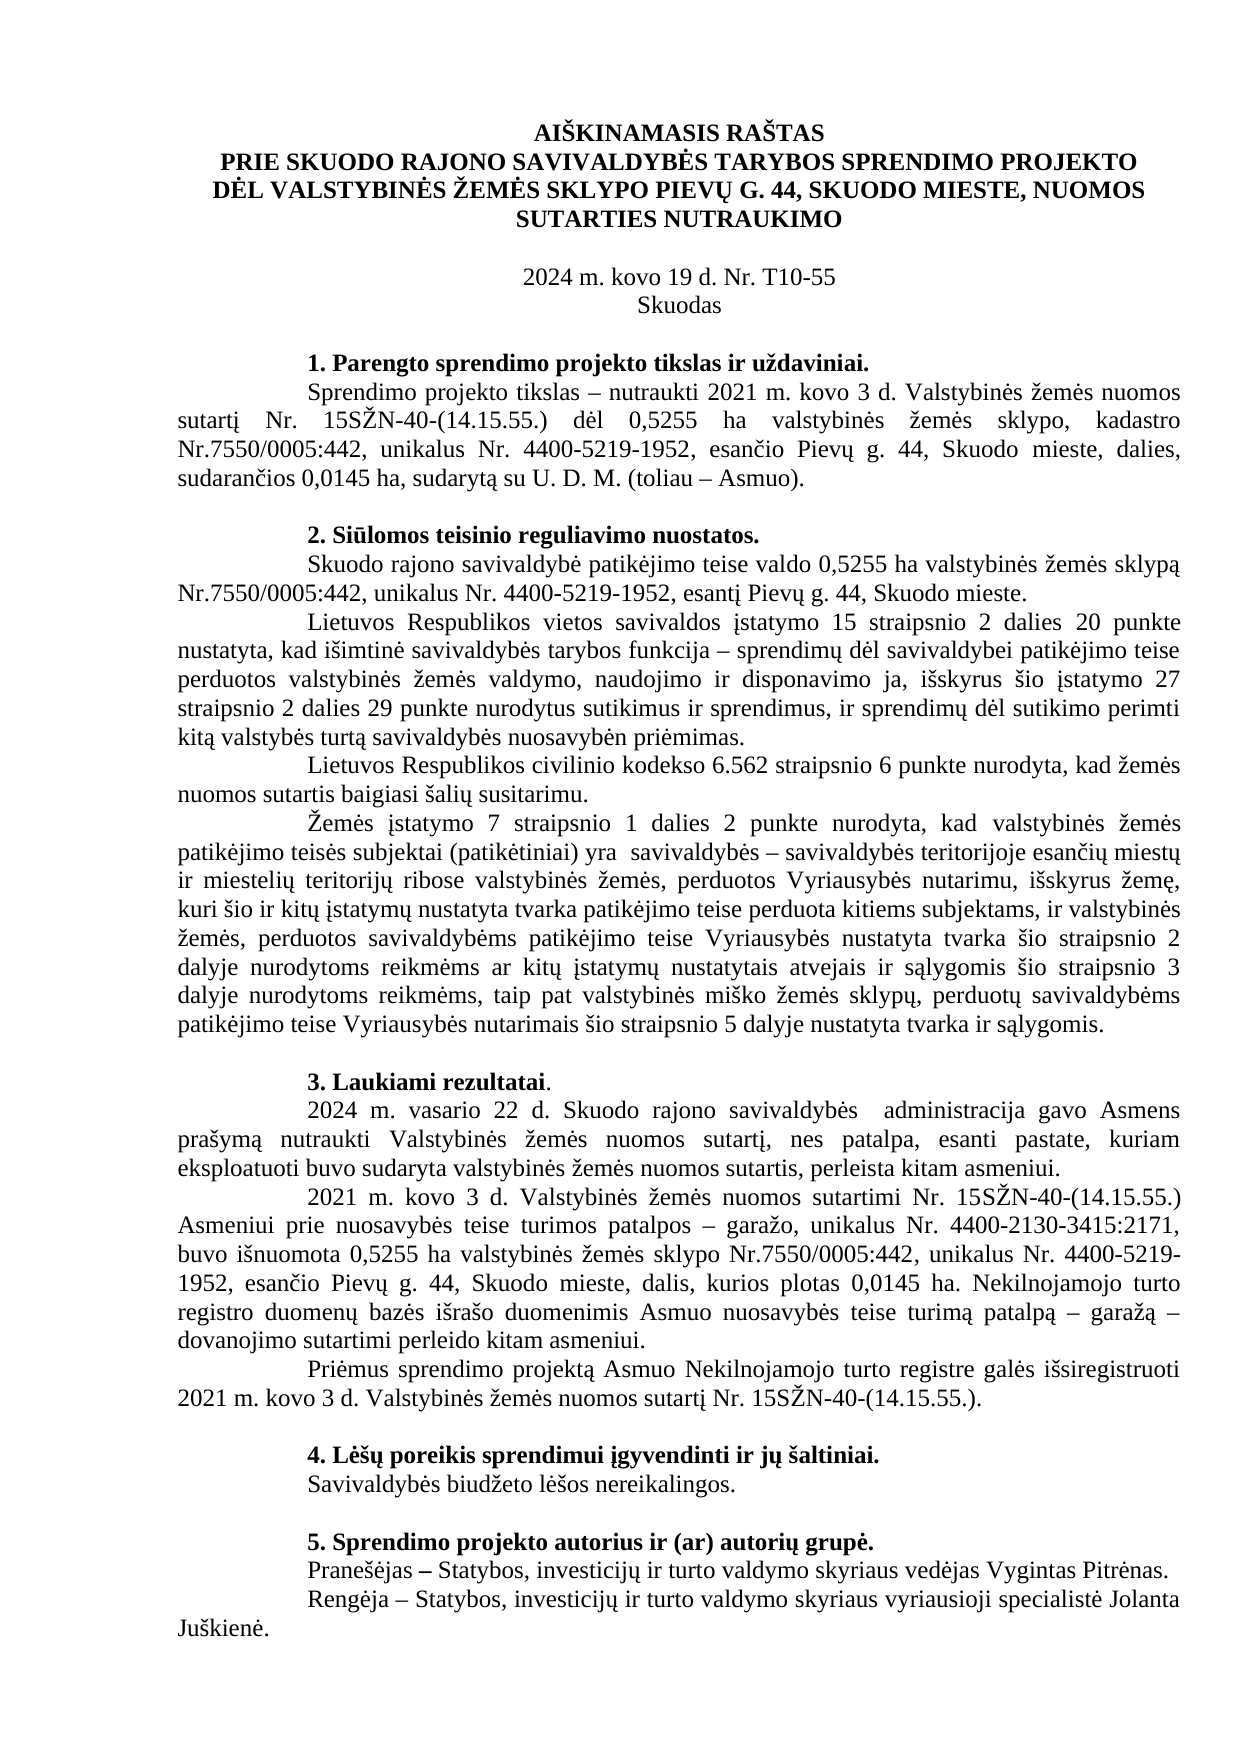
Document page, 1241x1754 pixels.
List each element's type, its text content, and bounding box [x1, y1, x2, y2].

text Lietuvos Respublikos civilinio kodekso 6.562 straipsnio 6 punkte nurodyta, kad žemės nuomos sutartis baigiasi šalių susitarimu. [177, 751, 1181, 808]
list Sprendimo projekto tikslas – nutraukti 2021 m. kovo 3 d. Valstybinės žemės nuomos sutartį Nr. 15SŽN-40-(14.15.55.) dėl 0,5255 ha valstybinės žemės sklypo, kadastro Nr.7550/0005:442, unikalus Nr. 4400-5219-1952, esančio Pievų g. 44, Skuodo mieste, dalies, sudarančios 0,0145 ha, sudarytą su U. D. M. (toliau – Asmuo). [177, 377, 1181, 492]
text Rengėja – Statybos, investicijų ir turto valdymo skyriaus vyriausioji specialistė Jolanta Juškienė. [177, 1584, 1181, 1642]
text Žemės įstatymo 7 straipsnio 1 dalies 2 punkte nurodyta, kad valstybinės žemės patikėjimo teisės subjektai (patikėtiniai) yra savivaldybės – savivaldybės teritorijoje esančių miestų ir miestelių teritorijų ribose valstybinės žemės, perduotos Vyriausybės nutarimu, išskyrus žemę, kuri šio ir kitų įstatymų nustatyta tvarka patikėjimo teise perduota kitiems subjektams, ir valstybinės žemės, perduotos savivaldybėms patikėjimo teise Vyriausybės nustatyta tvarka šio straipsnio 2 dalyje nurodytoms reikmėms ar kitų įstatymų nustatytais atvejais ir sąlygomis šio straipsnio 3 dalyje nurodytoms reikmėms, taip pat valstybinės miško žemės sklypų, perduotų savivaldybėms patikėjimo teise Vyriausybės nutarimais šio straipsnio 5 dalyje nustatyta tvarka ir sąlygomis. [177, 808, 1181, 1038]
text 2024 m. vasario 22 d. Skuodo rajono savivaldybės administracija gavo Asmens prašymą nutraukti Valstybinės žemės nuomos sutartį, nes patalpa, esanti pastate, kuriam eksploatuoti buvo sudaryta valstybinės žemės nuomos sutartis, perleista kitam asmeniui. [177, 1096, 1181, 1182]
text 2024 m. kovo 19 d. Nr. T10-55 [177, 262, 1181, 291]
text Skuodo rajono savivaldybė patikėjimo teise valdo 0,5255 ha valstybinės žemės sklypą Nr.7550/0005:442, unikalus Nr. 4400-5219-1952, esantį Pievų g. 44, Skuodo mieste. [177, 549, 1181, 607]
text 3. Laukiami rezultatai. [177, 1067, 1181, 1096]
text Pranešėjas – Statybos, investicijų ir turto valdymo skyriaus vedėjas Vygintas Pitrėnas. [177, 1556, 1181, 1584]
text AIŠKINAMASIS RAŠTAS [177, 118, 1181, 147]
text Priėmus sprendimo projektą Asmuo Nekilnojamojo turto registre galės išsiregistruoti 2021 m. kovo 3 d. Valstybinės žemės nuomos sutartį Nr. 15SŽN-40-(14.15.55.). [177, 1354, 1181, 1412]
text 4. Lėšų poreikis sprendimui įgyvendinti ir jų šaltiniai. [177, 1441, 1181, 1469]
text PRIE SKUODO RAJONO SAVIVALDYBĖS TARYBOS SPRENDIMO PROJEKTO [177, 147, 1181, 176]
text 1. Parengto sprendimo projekto tikslas ir uždaviniai. [177, 348, 1181, 377]
text 2. Siūlomos teisinio reguliavimo nuostatos. [177, 521, 1181, 549]
text 2021 m. kovo 3 d. Valstybinės žemės nuomos sutartimi Nr. 15SŽN-40-(14.15.55.) Asmeniui prie nuosavybės teise turimos patalpos – garažo, unikalus Nr. 4400-2130-3415:2171, buvo išnuomota 0,5255 ha valstybinės žemės sklypo Nr.7550/0005:442, unikalus Nr. 4400-5219-1952, esančio Pievų g. 44, Skuodo mieste, dalis, kurios plotas 0,0145 ha. Nekilnojamojo turto registro duomenų bazės išrašo duomenimis Asmuo nuosavybės teise turimą patalpą – garažą –dovanojimo sutartimi perleido kitam asmeniui. [177, 1182, 1181, 1354]
text DĖL valstybinės žemės sklypo pievų g. 44, skuodo mieste, nuomos sutarties nutraukimo [177, 176, 1181, 233]
text Lietuvos Respublikos vietos savivaldos įstatymo 15 straipsnio 2 dalies 20 punkte nustatyta, kad išimtinė savivaldybės tarybos funkcija – sprendimų dėl savivaldybei patikėjimo teise perduotos valstybinės žemės valdymo, naudojimo ir disponavimo ja, išskyrus šio įstatymo 27 straipsnio 2 dalies 29 punkte nurodytus sutikimus ir sprendimus, ir sprendimų dėl sutikimo perimti kitą valstybės turtą savivaldybės nuosavybėn priėmimas. [177, 607, 1181, 751]
text Skuodas [177, 291, 1181, 319]
text 5. Sprendimo projekto autorius ir (ar) autorių grupė. [177, 1527, 1181, 1556]
text Savivaldybės biudžeto lėšos nereikalingos. [177, 1469, 1181, 1498]
